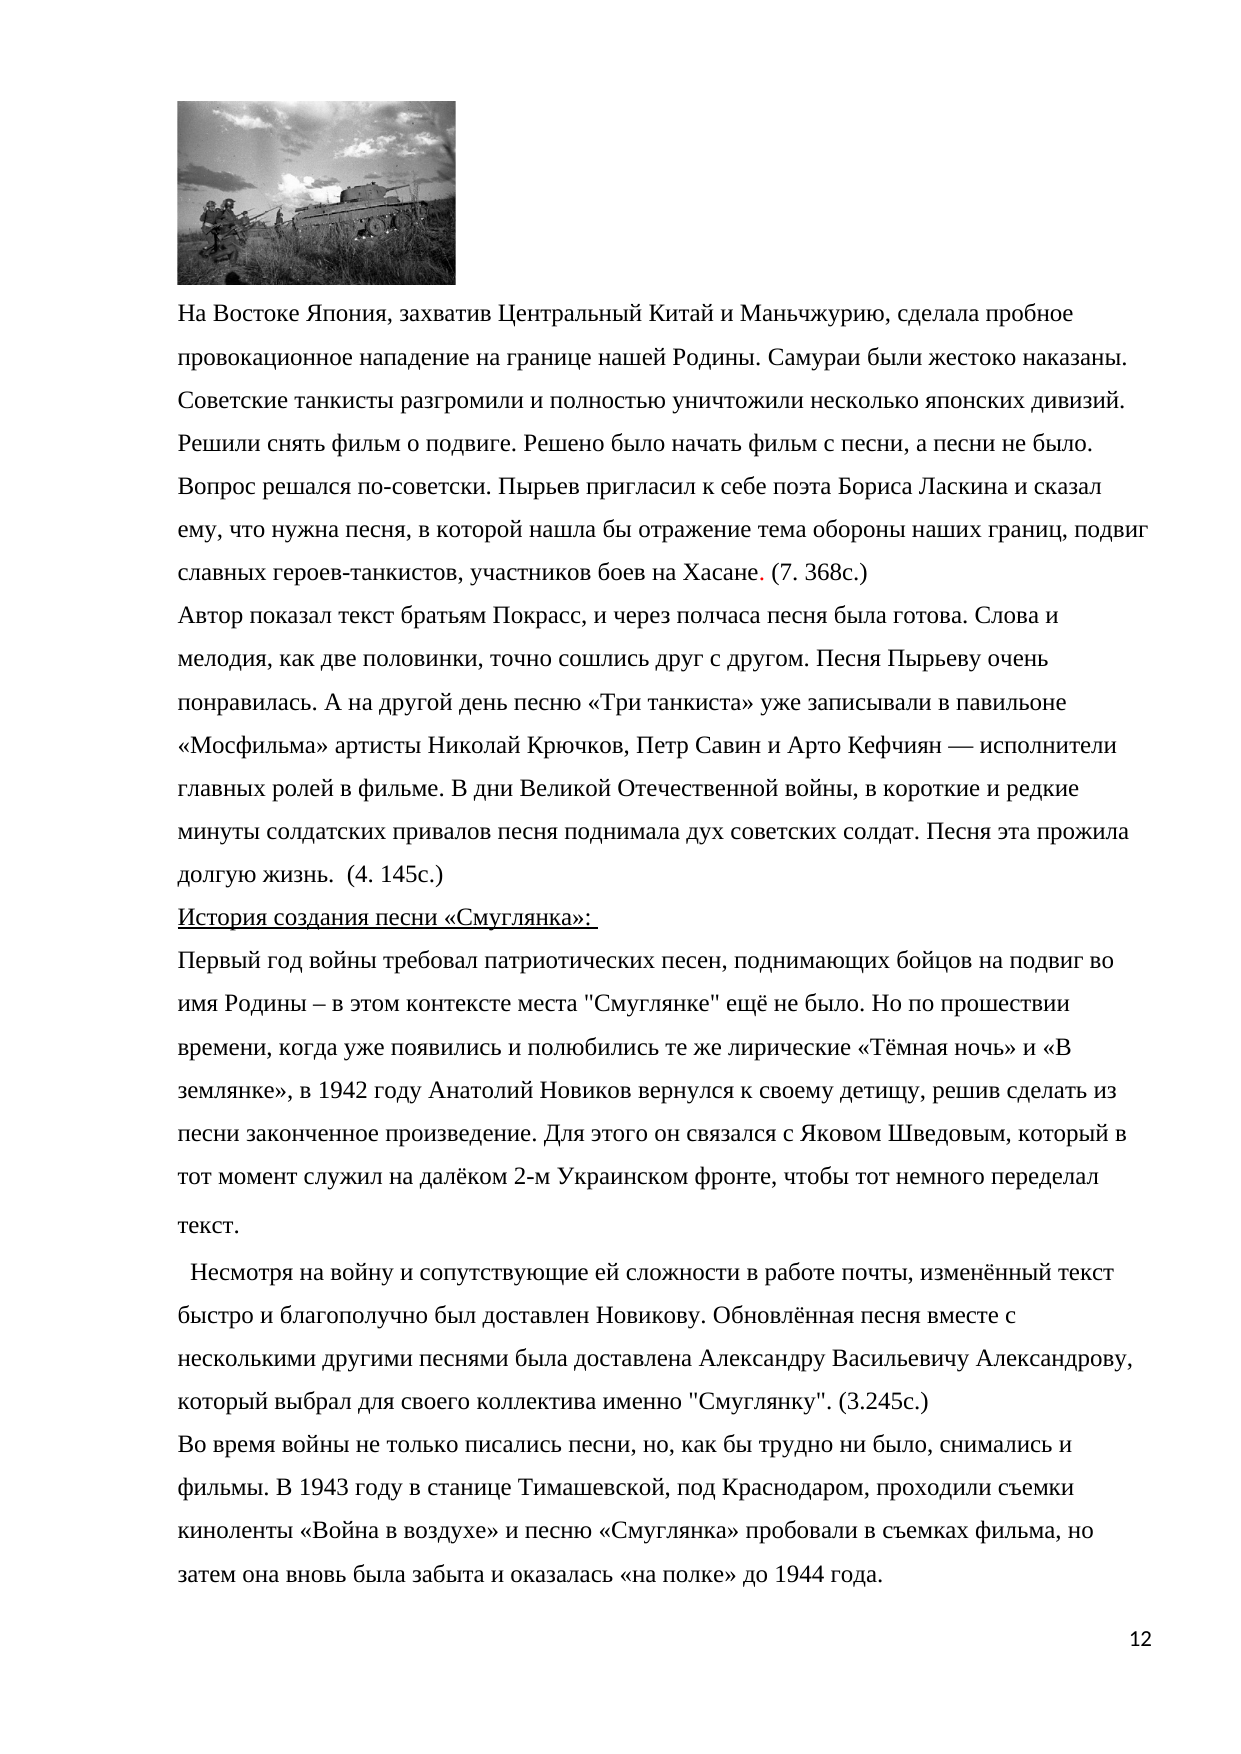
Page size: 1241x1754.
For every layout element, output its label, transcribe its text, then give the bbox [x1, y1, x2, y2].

text Несмотря на войну и сопутствующие ей сложности в работе почты, изменённый текст быстро и благополучно был доставлен Новикову. Обновлённая песня вместе с несколькими другими песнями была доставлена Александру Васильевичу Александрову, который выбрал для своего коллектива именно "Смуглянку". (3.245с.) [177, 1257, 1152, 1415]
text На Востоке Япония, захватив Центральный Китай и Маньчжурию, сделала пробное провокационное нападение на границе нашей Родины. Самураи были жестоко наказаны. Советские танкисты разгромили и полностью уничтожили несколько японских дивизий. [177, 298, 1152, 413]
text Первый год войны требовал патриотических песен, поднимающих бойцов на подвиг во имя Родины – в этом контексте места "Смуглянке" ещё не было. Но по прошествии времени, когда уже появились и полюбились те же лирические «Тёмная ночь» и «В землянке», в 1942 году Анатолий Новиков вернулся к своему детищу, решив сделать из песни законченное произведение. Для этого он связался с Яковом Шведовым, который в тот момент служил на далёком 2-м Украинском фронте, чтобы тот немного переделал текст. [177, 945, 1152, 1240]
picture [177, 101, 456, 285]
text Во время войны не только писались песни, но, как бы трудно ни было, снимались и фильмы. В 1943 году в станице Тимашевской, под Краснодаром, проходили съемки киноленты «Война в воздухе» и песню «Смуглянка» пробовали в съемках фильма, но затем она вновь была забыта и оказалась «на полке» до 1944 года. [177, 1429, 1152, 1587]
text Автор показал текст братьям Покрасс, и через полчаса песня была готова. Слова и мелодия, как две половинки, точно сошлись друг с другом. Песня Пырьеву очень понравилась. А на другой день песню «Три танкиста» уже записывали в павильоне «Мосфильма» артисты Николай Крючков, Петр Савин и Арто Кефчиян — исполнители главных ролей в фильме. В дни Великой Отечественной войны, в короткие и редкие минуты солдатских привалов песня поднимала дух советских солдат. Песня эта прожила долгую жизнь. (4. 145с.) [177, 600, 1152, 888]
text История создания песни «Смуглянка»: [177, 902, 1152, 931]
text Решили снять фильм о подвиге. Решено было начать фильм с песни, а песни не было. Вопрос решался по-советски. Пырьев пригласил к себе поэта Бориса Ласкина и сказал ему, что нужна песня, в которой нашла бы отражение тема обороны наших границ, подвиг славных героев-танкистов, участников боев на Хасане. (7. 368с.) [177, 428, 1152, 586]
